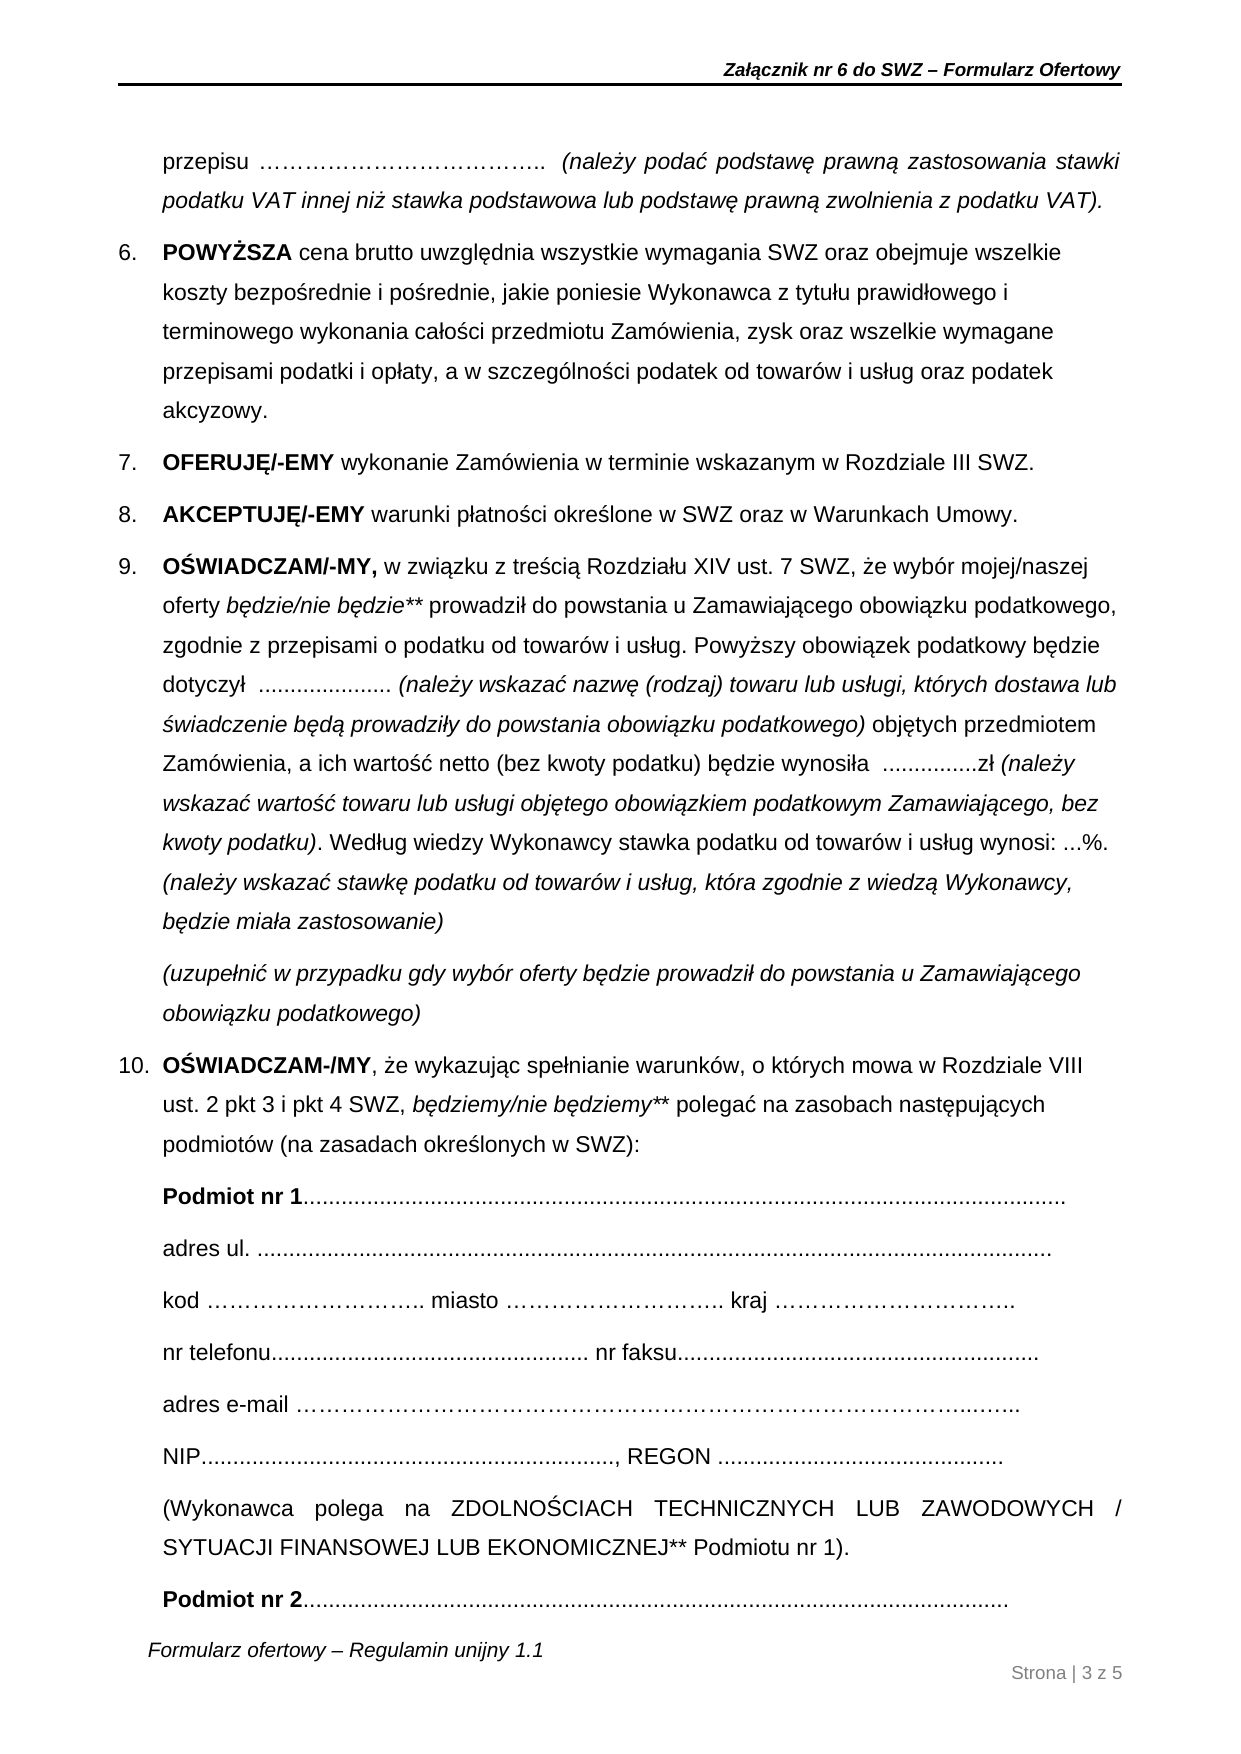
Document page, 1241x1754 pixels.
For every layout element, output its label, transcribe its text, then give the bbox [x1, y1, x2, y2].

text nr telefonu.................................................. nr faksu......................................................... [162, 1339, 1122, 1365]
list OFERUJĘ/-EMY wykonanie Zamówienia w terminie wskazanym w Rozdziale III SWZ. [118, 449, 1122, 475]
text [162, 148, 1122, 213]
text (Wykonawca polega na ZDOLNOŚCIACH TECHNICZNYCH LUB ZAWODOWYCH / SYTUACJI FINANSOWEJ LUB EKONOMICZNEJ** Podmiotu nr 1). [162, 1494, 1122, 1560]
list OŚWIADCZAM-/MY, że wykazując spełnianie warunków, o których mowa w Rozdziale VIII ust. 2 pkt 3 i pkt 4 SWZ, będziemy/nie będziemy** polegać na zasobach następujących podmiotów (na zasadach określonych w SWZ): [118, 1052, 1122, 1157]
text adres e-mail ……………………………………………………………………………...…... [162, 1391, 1122, 1417]
text (uzupełnić w przypadku gdy wybór oferty będzie prowadził do powstania u Zamawiającego obowiązku podatkowego) [162, 960, 1122, 1026]
text kod ……………………….. miasto ……………………….. kraj ………………………….. [162, 1287, 1122, 1313]
text NIP................................................................., REGON ............................................. [162, 1443, 1122, 1469]
text adres ul. ............................................................................................................................. [162, 1235, 1122, 1261]
list OŚWIADCZAM/-MY, w związku z treścią Rozdziału XIV ust. 7 SWZ, że wybór mojej/naszej oferty będzie/nie będzie** prowadził do powstania u Zamawiającego obowiązku podatkowego, zgodnie z przepisami o podatku od towarów i usług. Powyższy obowiązek podatkowy będzie dotyczył ..................... (należy wskazać nazwę (rodzaj) towaru lub usługi, których dostawa lub świadczenie będą prowadziły do powstania obowiązku podatkowego) objętych przedmiotem Zamówienia, a ich wartość netto (bez kwoty podatku) będzie wynosiła ...............zł (należy wskazać wartość towaru lub usługi objętego obowiązkiem podatkowym Zamawiającego, bez kwoty podatku). Według wiedzy Wykonawcy stawka podatku od towarów i usług wynosi: ...%. (należy wskazać stawkę podatku od towarów i usług, która zgodnie z wiedzą Wykonawcy, będzie miała zastosowanie) [118, 553, 1122, 935]
list AKCEPTUJĘ/-EMY warunki płatności określone w SWZ oraz w Warunkach Umowy. [118, 501, 1122, 527]
text Podmiot nr 2............................................................................................................... [162, 1586, 1122, 1612]
list POWYŻSZA cena brutto uwzględnia wszystkie wymagania SWZ oraz obejmuje wszelkie koszty bezpośrednie i pośrednie, jakie poniesie Wykonawca z tytułu prawidłowego i terminowego wykonania całości przedmiotu Zamówienia, zysk oraz wszelkie wymagane przepisami podatki i opłaty, a w szczególności podatek od towarów i usług oraz podatek akcyzowy. [118, 239, 1122, 423]
text Podmiot nr 1........................................................................................................................ [162, 1183, 1122, 1209]
